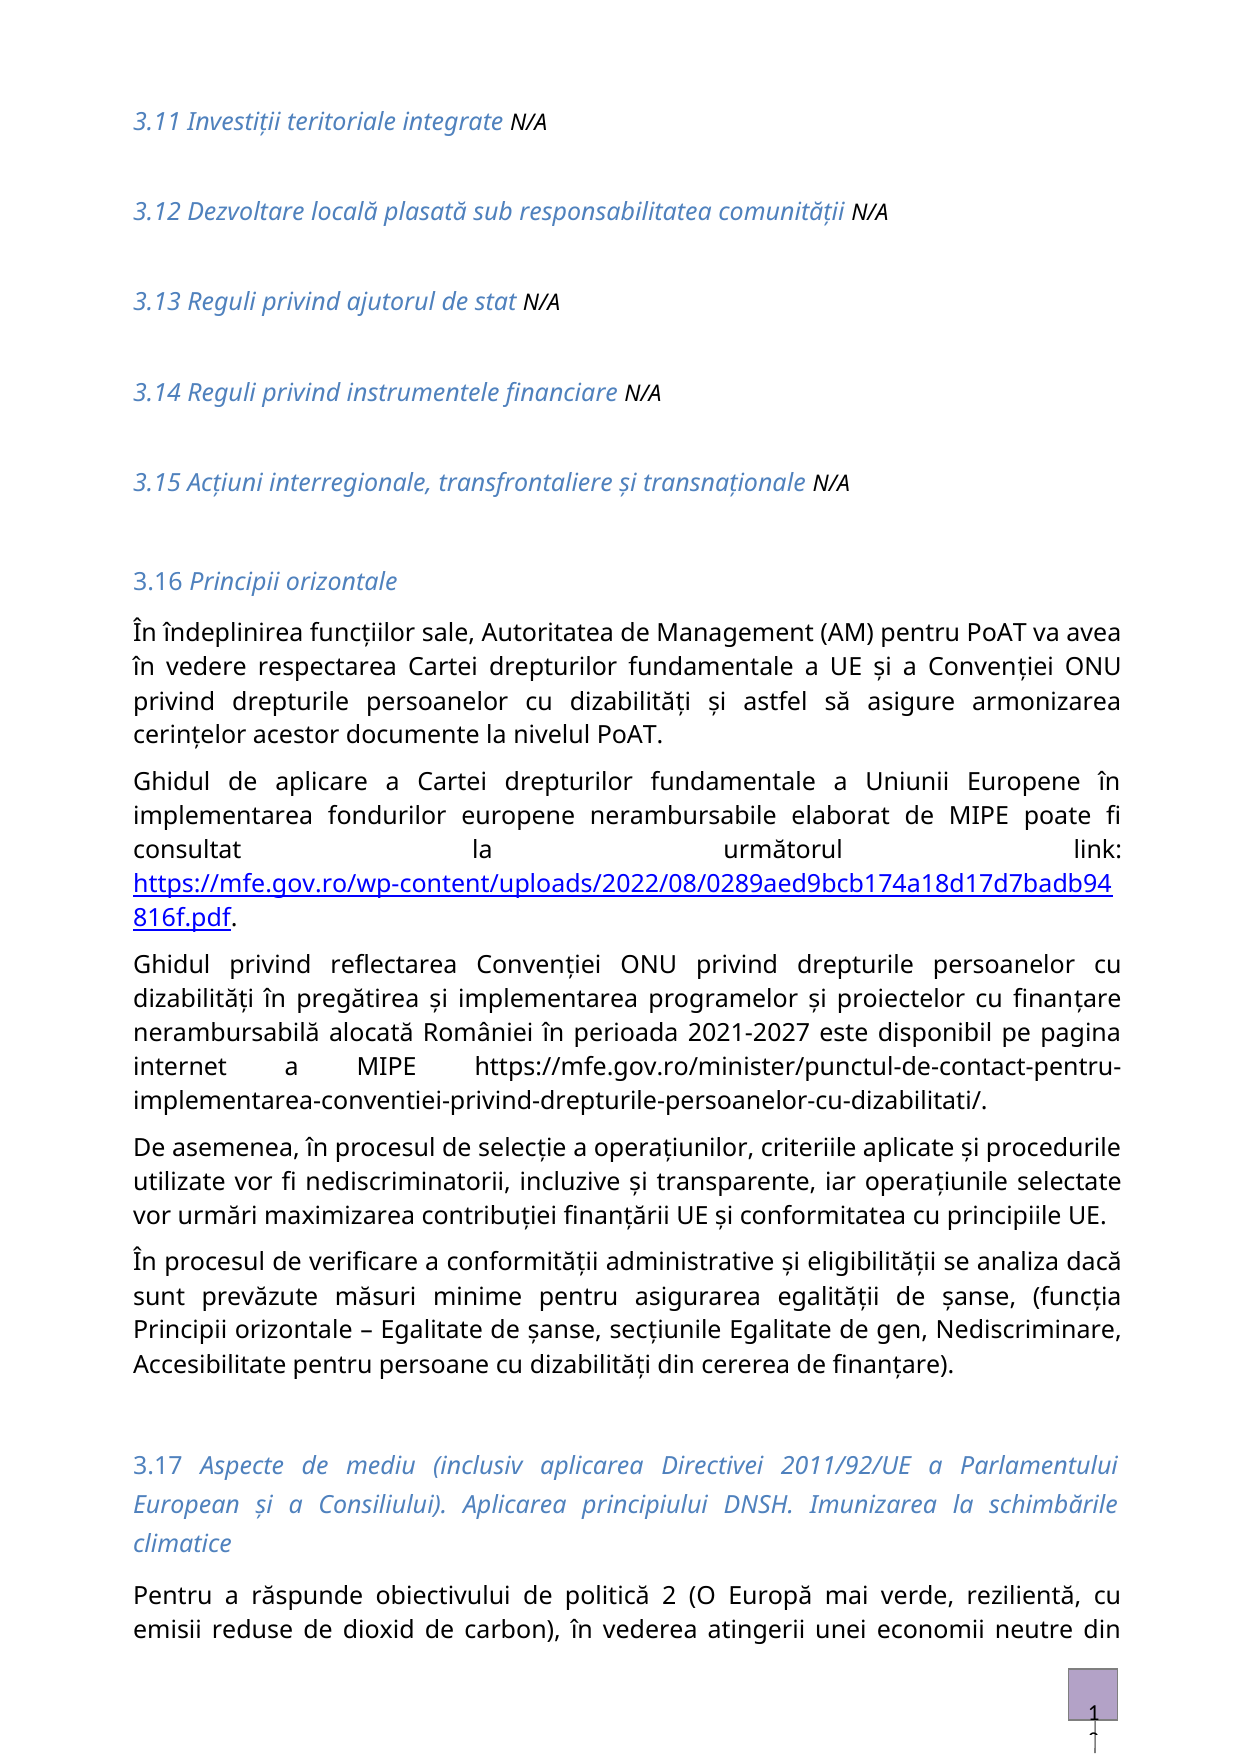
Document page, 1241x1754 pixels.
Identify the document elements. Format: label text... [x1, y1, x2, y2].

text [133, 1578, 1122, 1646]
text 3.12 Dezvoltare locală plasată sub responsabilitatea comunității N/A [133, 194, 1122, 228]
text Ghidul privind reflectarea Convenției ONU privind drepturile persoanelor cu dizabilități în pregătirea și implementarea programelor și proiectelor cu finanțare nerambursabilă alocată României în perioada 2021-2027 este disponibil pe pagina internet a MIPE https://mfe.gov.ro/minister/punctul-de-contact-pentru-implementarea-conventiei-privind-drepturile-persoanelor-cu-dizabilitati/. [133, 947, 1122, 1117]
text 3.14 Reguli privind instrumentele financiare N/A [133, 374, 1122, 408]
text În îndeplinirea funcțiilor sale, Autoritatea de Management (AM) pentru PoAT va avea în vedere respectarea Cartei drepturilor fundamentale a UE și a Convenției ONU privind drepturile persoanelor cu dizabilități și astfel să asigure armonizarea cerințelor acestor documente la nivelul PoAT. [133, 615, 1122, 751]
subtitle 3.17 Aspecte de mediu (inclusiv aplicarea Directivei 2011/92/UE a Parlamentului European și a Consiliului). Aplicarea principiului DNSH. Imunizarea la schimbările climatice [133, 1448, 1122, 1560]
text 3.13 Reguli privind ajutorul de stat N/A [133, 284, 1122, 318]
subtitle 3.16 Principii orizontale [133, 563, 1122, 597]
text Ghidul de aplicare a Cartei drepturilor fundamentale a Uniunii Europene în implementarea fondurilor europene nerambursabile elaborat de MIPE poate fi consultat la următorul link: https://mfe.gov.ro/wp-content/uploads/2022/08/0289aed9bcb174a18d17d7badb94816f.pdf. [133, 764, 1122, 934]
text 3.15 Acțiuni interregionale, transfrontaliere și transnaționale N/A [133, 465, 1122, 499]
text În procesul de verificare a conformității administrative și eligibilității se analiza dacă sunt prevăzute măsuri minime pentru asigurarea egalității de șanse, (funcția Principii orizontale – Egalitate de șanse, secțiunile Egalitate de gen, Nediscriminare, Accesibilitate pentru persoane cu dizabilități din cererea de finanțare). [133, 1244, 1122, 1380]
text 3.11 Investiții teritoriale integrate N/A [133, 103, 1122, 137]
text De asemenea, în procesul de selecție a operațiunilor, criteriile aplicate și procedurile utilizate vor fi nediscriminatorii, incluzive și transparente, iar operațiunile selectate vor urmări maximizarea contribuției finanțării UE și conformitatea cu principiile UE. [133, 1129, 1122, 1232]
